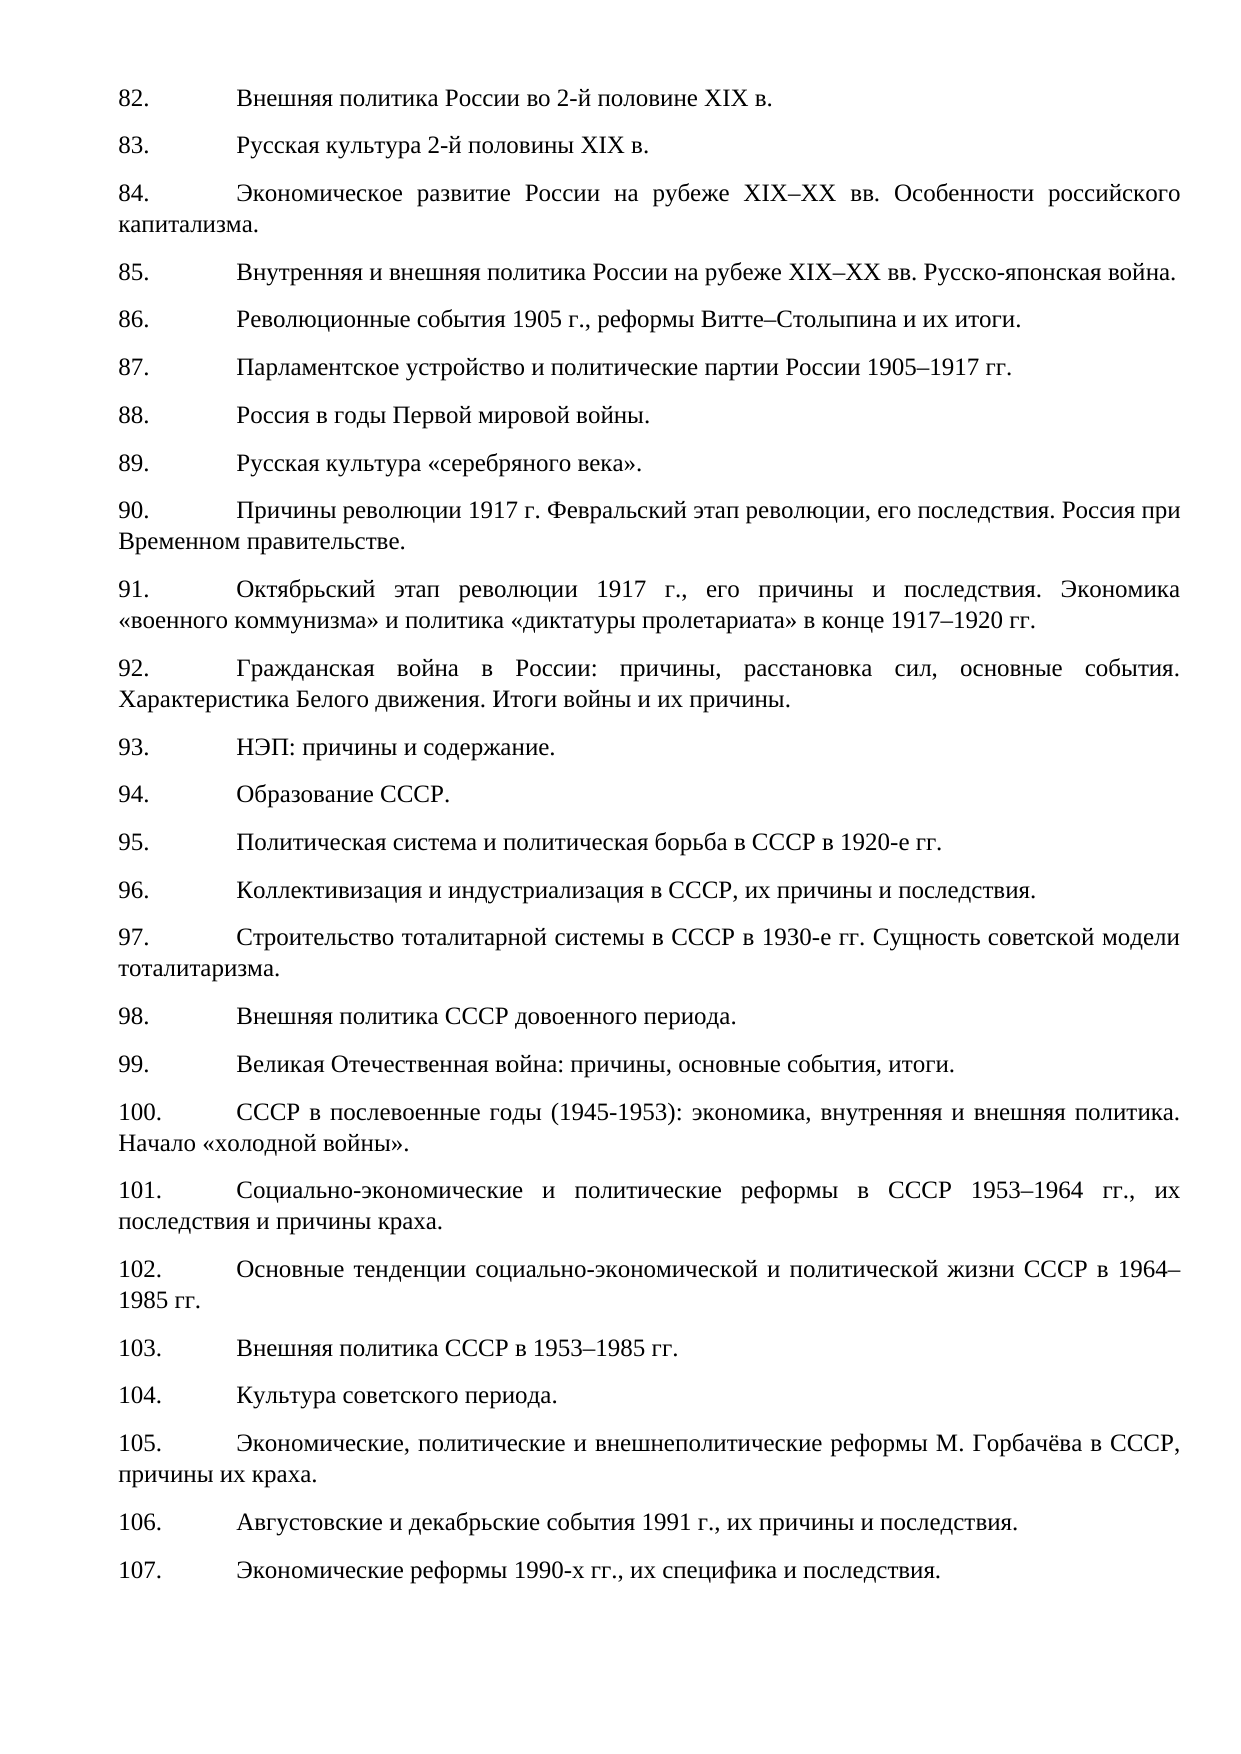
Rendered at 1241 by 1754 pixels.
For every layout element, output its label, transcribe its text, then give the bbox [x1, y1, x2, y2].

list Строительство тоталитарной системы в СССР в 1930-е гг. Сущность советской модели тоталитаризма. [118, 922, 1181, 982]
list Революционные события ., реформы Витте–Столыпина и их итоги. [118, 304, 1181, 333]
list Внешняя политика СССР в 1953–1985 гг. [118, 1333, 1181, 1362]
list Октябрьский этап революции ., его причины и последствия. Экономика «военного коммунизма» и политика «диктатуры пролетариата» в конце 1917–1920 гг. [118, 574, 1181, 634]
list СССР в послевоенные годы (1945-1953): экономика, внутренняя и внешняя политика. Начало «холодной войны». [118, 1097, 1181, 1156]
list Политическая система и политическая борьба в СССР в 1920-е гг. [118, 827, 1181, 856]
list Россия в годы Первой мировой войны. [118, 400, 1181, 429]
list Великая Отечественная война: причины, основные события, итоги. [118, 1049, 1181, 1078]
list Экономические, политические и внешнеполитические реформы М. Горбачёва в СССР, причины их краха. [118, 1428, 1181, 1488]
list Основные тенденции социально-экономической и политической жизни СССР в 1964–1985 гг. [118, 1254, 1181, 1314]
list Образование СССР. [118, 779, 1181, 808]
list Культура советского периода. [118, 1381, 1181, 1409]
list Экономические реформы 1990-х гг., их специфика и последствия. [118, 1555, 1181, 1583]
list Коллективизация и индустриализация в СССР, их причины и последствия. [118, 875, 1181, 903]
list Внешняя политика России во 2-й половине XIX в. [118, 83, 1181, 111]
list Августовские и декабрьские события ., их причины и последствия. [118, 1507, 1181, 1536]
list Экономическое развитие России на рубеже XIX–XX вв. Особенности российского капитализма. [118, 178, 1181, 238]
list Социально-экономические и политические реформы в СССР 1953–1964 гг., их последствия и причины краха. [118, 1175, 1181, 1235]
list Русская культура «серебряного века». [118, 448, 1181, 476]
list Причины революции . Февральский этап революции, его последствия. Россия при Временном правительстве. [118, 495, 1181, 555]
list Внешняя политика СССР довоенного периода. [118, 1001, 1181, 1030]
list Гражданская война в России: причины, расстановка сил, основные события. Характеристика Белого движения. Итоги войны и их причины. [118, 653, 1181, 713]
list Русская культура 2-й половины XIX в. [118, 130, 1181, 159]
list Парламентское устройство и политические партии России 1905–1917 гг. [118, 352, 1181, 381]
list НЭП: причины и содержание. [118, 732, 1181, 760]
list Внутренняя и внешняя политика России на рубеже XIX–XX вв. Русско-японская война. [118, 257, 1181, 286]
